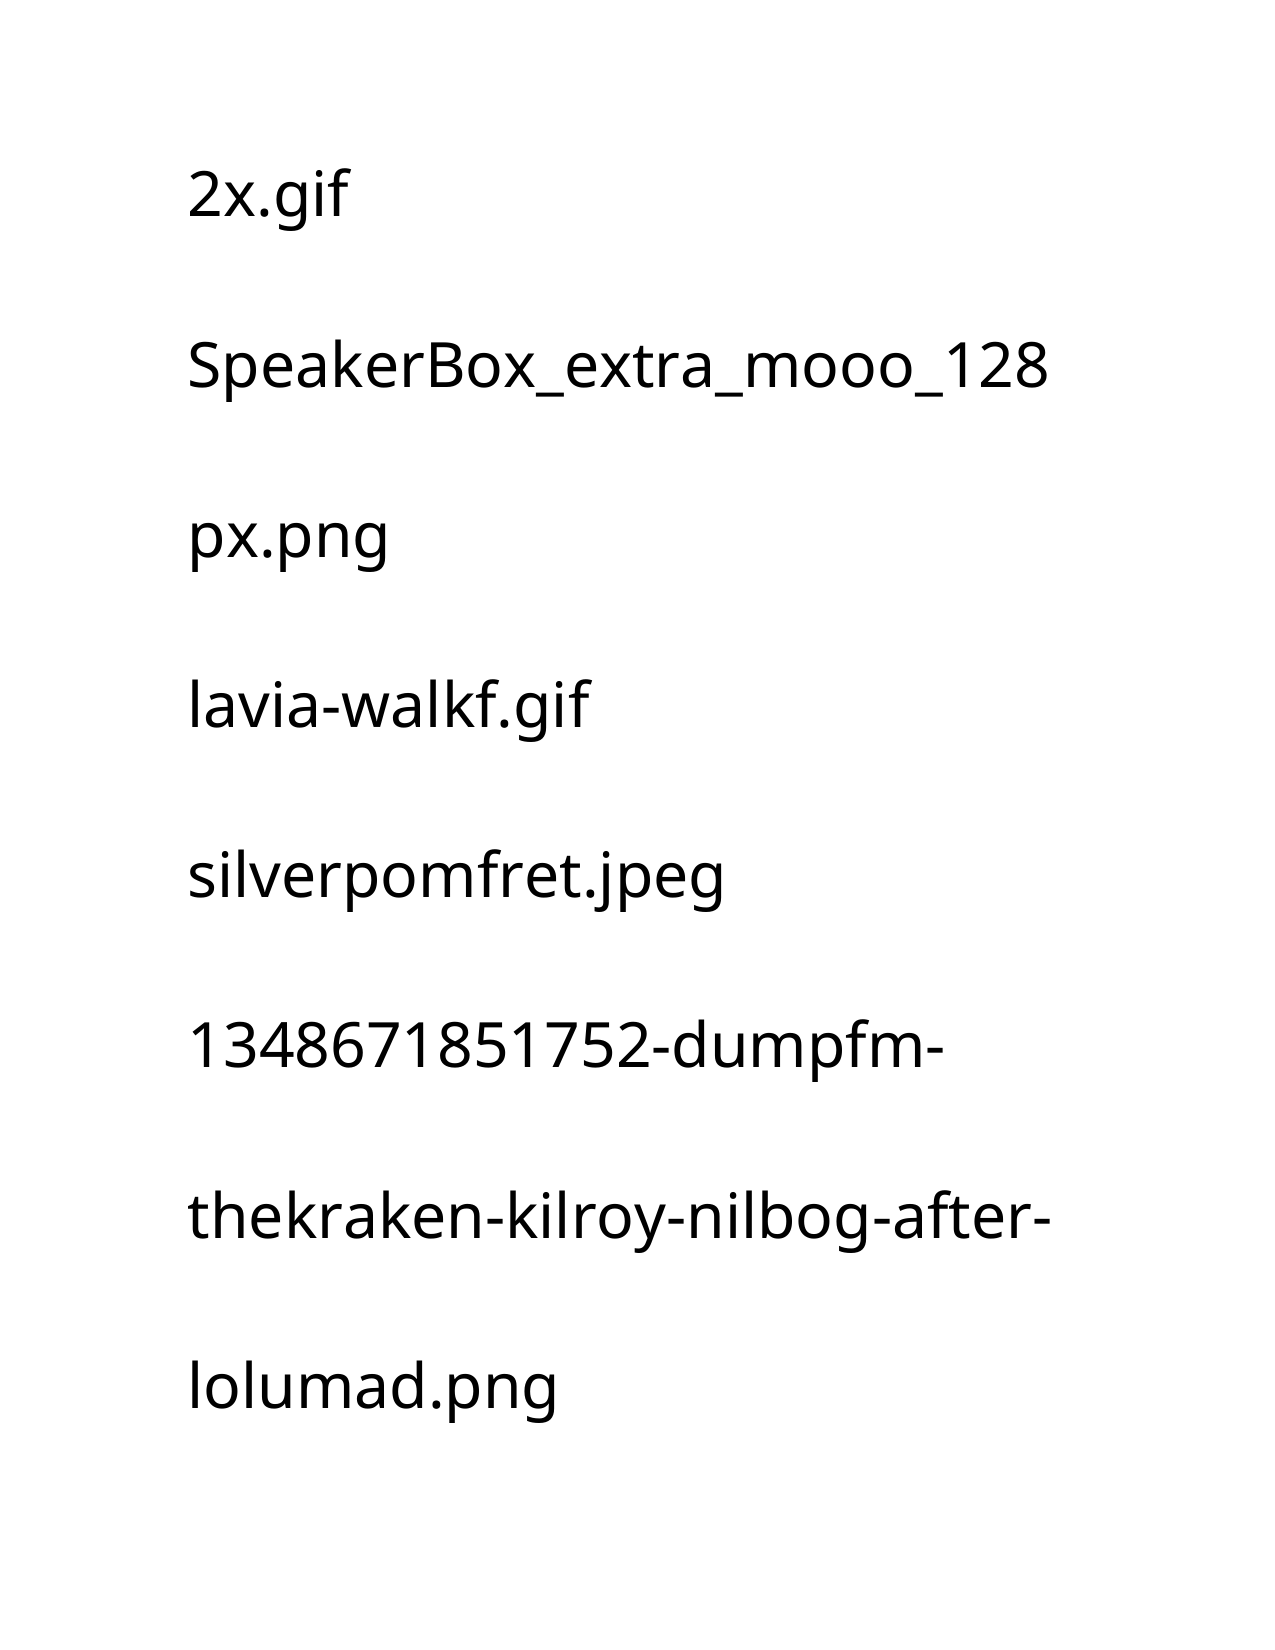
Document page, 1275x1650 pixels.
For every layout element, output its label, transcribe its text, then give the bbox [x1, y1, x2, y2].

text 1348671851752-dumpfm-thekraken-kilroy-nilbog-after-lolumad.png [187, 1001, 1087, 1427]
text SpeakerBox_extra_mooo_128px.png [187, 320, 1087, 576]
text silverpomfret.jpeg [187, 831, 1087, 916]
text lavia-walkf.gif [187, 661, 1087, 746]
text 2x.gif [187, 150, 1087, 235]
